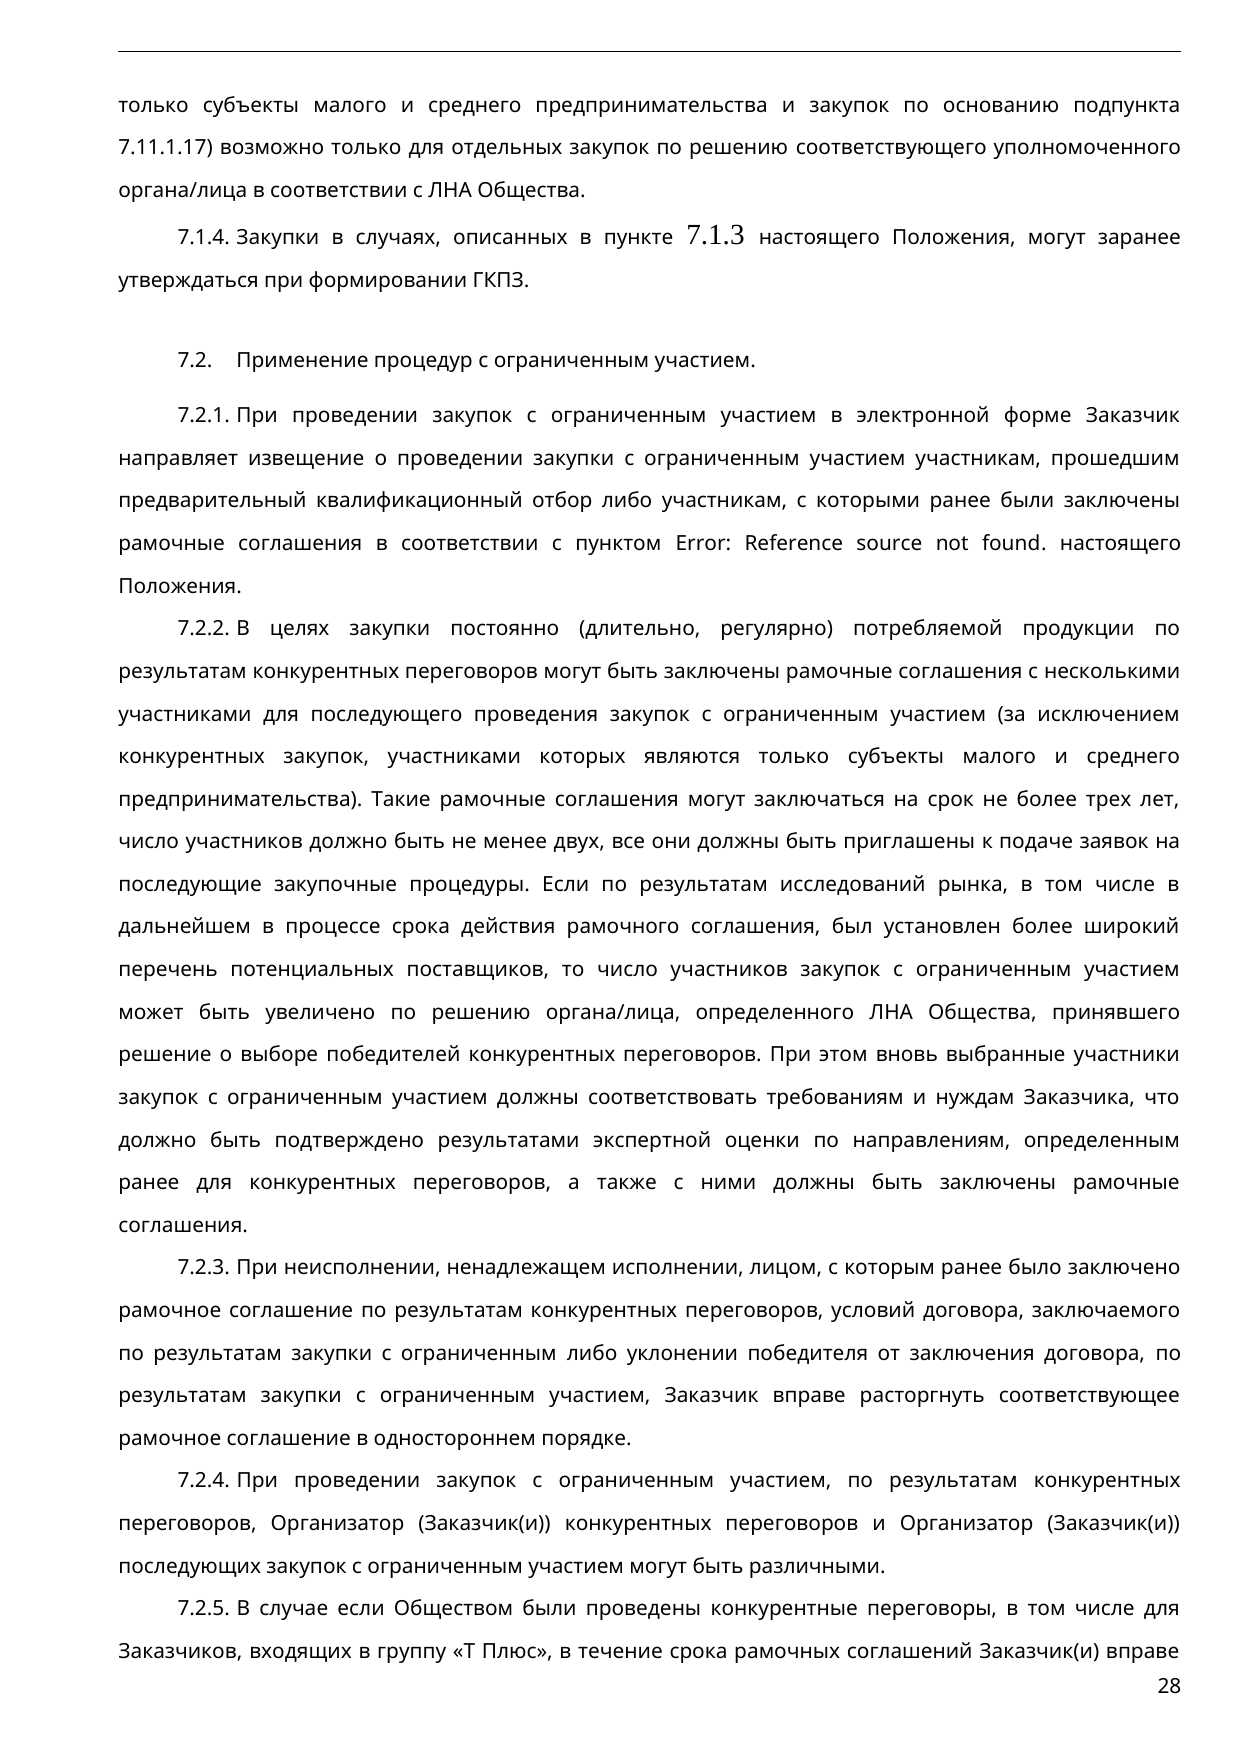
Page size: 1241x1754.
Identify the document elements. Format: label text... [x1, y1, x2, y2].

text Применение процедур с ограниченным участием. [118, 345, 1181, 374]
text При неисполнении, ненадлежащем исполнении, лицом, с которым ранее было заключено рамочное соглашение по результатам конкурентных переговоров, условий договора, заключаемого по результатам закупки с ограниченным либо уклонении победителя от заключения договора, по результатам закупки с ограниченным участием, Заказчик вправе расторгнуть соответствующее рамочное соглашение в одностороннем порядке. [118, 1252, 1181, 1451]
text В целях закупки постоянно (длительно, регулярно) потребляемой продукции по результатам конкурентных переговоров могут быть заключены рамочные соглашения с несколькими участниками для последующего проведения закупок с ограниченным участием (за исключением конкурентных закупок, участниками которых являются только субъекты малого и среднего предпринимательства). Такие рамочные соглашения могут заключаться на срок не более трех лет, число участников должно быть не менее двух, все они должны быть приглашены к подаче заявок на последующие закупочные процедуры. Если по результатам исследований рынка, в том числе в дальнейшем в процессе срока действия рамочного соглашения, был установлен более широкий перечень потенциальных поставщиков, то число участников закупок с ограниченным участием может быть увеличено по решению органа/лица, определенного ЛНА Общества, принявшего решение о выборе победителей конкурентных переговоров. При этом вновь выбранные участники закупок с ограниченным участием должны соответствовать требованиям и нуждам Заказчика, что должно быть подтверждено результатами экспертной оценки по направлениям, определенным ранее для конкурентных переговоров, а также с ними должны быть заключены рамочные соглашения. [118, 613, 1181, 1238]
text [118, 1593, 1181, 1664]
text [118, 90, 1181, 203]
text Закупки в случаях, описанных в пункте 7.1.3 настоящего Положения, могут заранее утверждаться при формировании ГКПЗ. [118, 217, 1181, 294]
text При проведении закупок с ограниченным участием, по результатам конкурентных переговоров, Организатор (Заказчик(и)) конкурентных переговоров и Организатор (Заказчик(и)) последующих закупок с ограниченным участием могут быть различными. [118, 1466, 1181, 1579]
